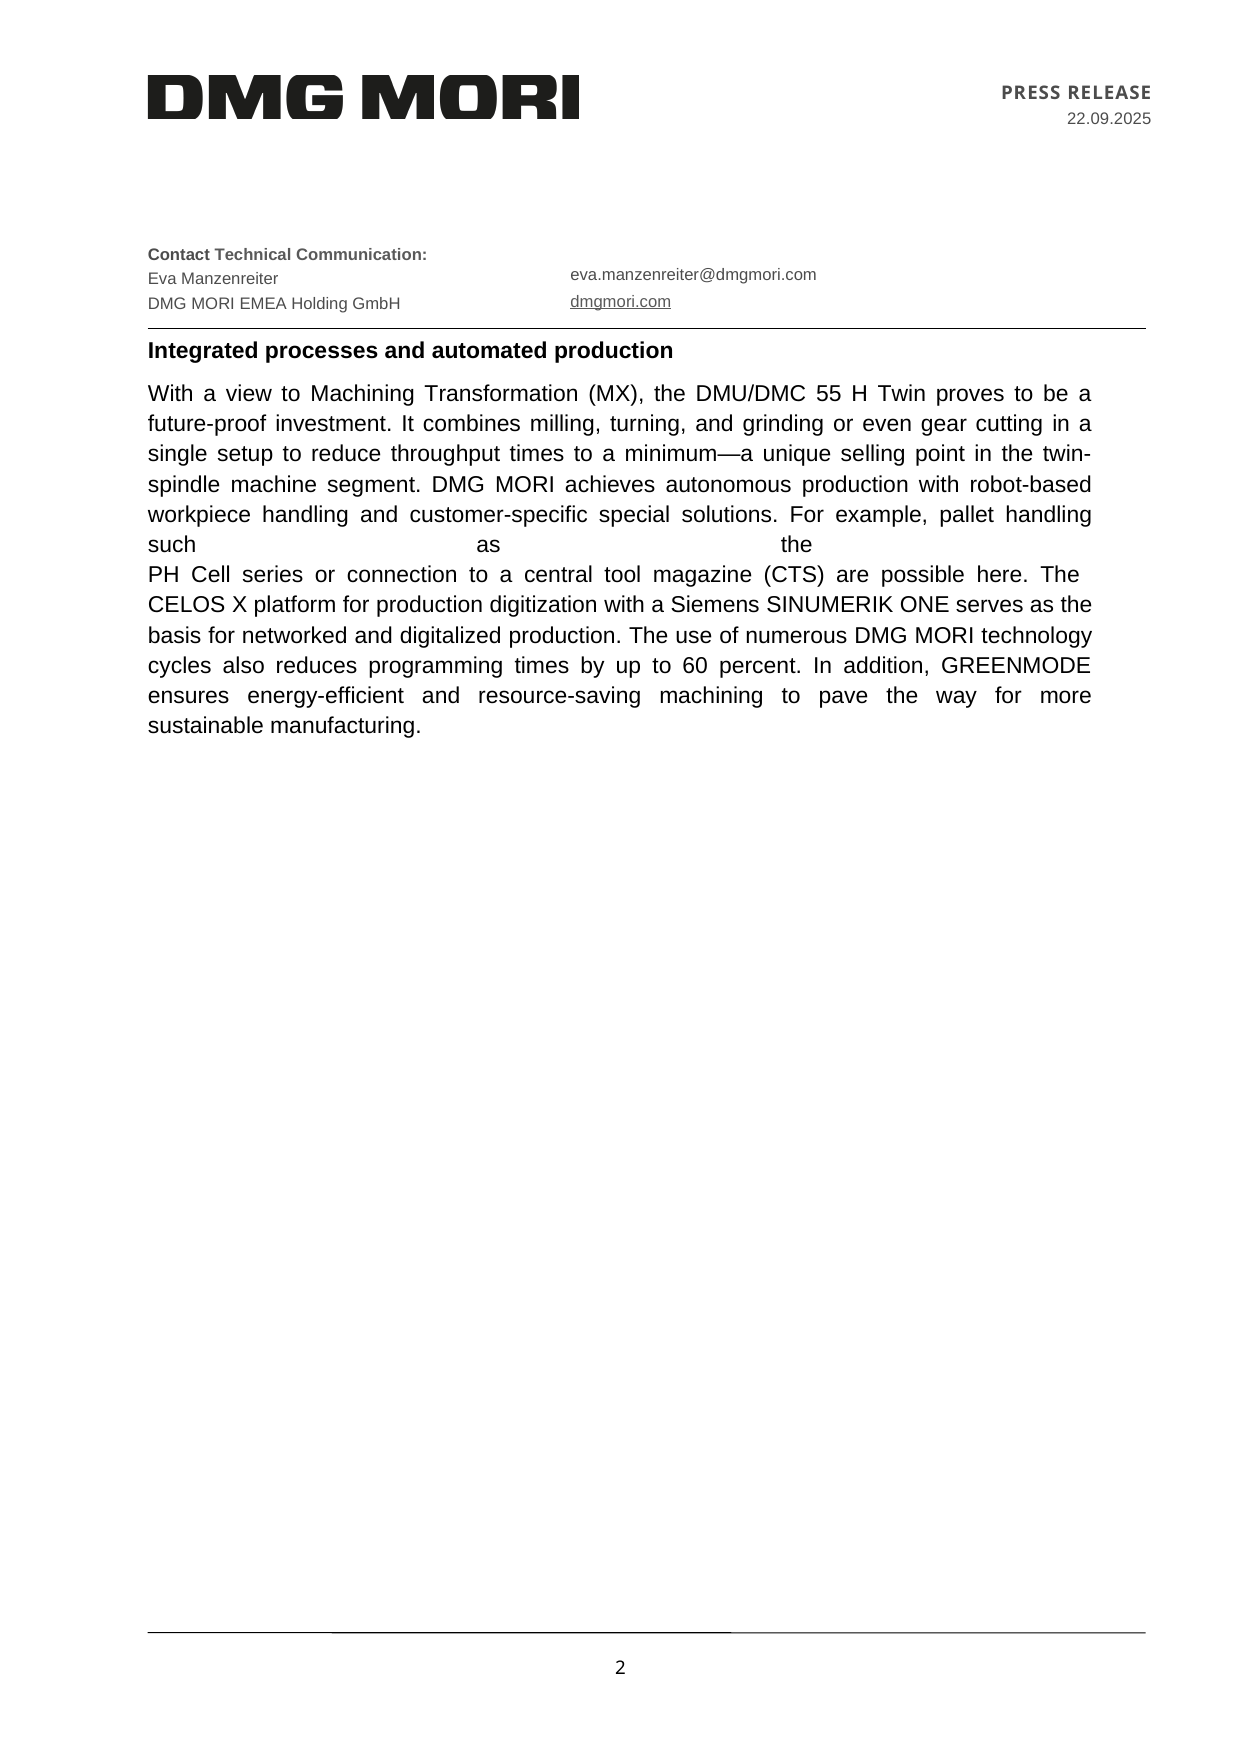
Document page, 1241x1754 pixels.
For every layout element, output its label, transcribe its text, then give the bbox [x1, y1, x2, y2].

picture [147, 75, 579, 119]
text With a view to Machining Transformation (MX), the DMU/DMC 55 H Twin proves to be a future-proof investment. It combines milling, turning, and grinding or even gear cutting in a single setup to reduce throughput times to a minimum—a unique selling point in the twin-spindle machine segment. DMG MORI achieves autonomous production with robot-based workpiece handling and customer-specific special solutions. For example, pallet handling such as the PH Cell series or connection to a central tool magazine (CTS) are possible here. The CELOS X platform for production digitization with a Siemens SINUMERIK ONE serves as the basis for networked and digitalized production. The use of numerous DMG MORI technology cycles also reduces programming times by up to 60 percent. In addition, GREENMODE ensures energy-efficient and resource-saving machining to pave the way for more sustainable manufacturing. [148, 380, 1093, 738]
text Integrated processes and automated production [148, 337, 1093, 363]
